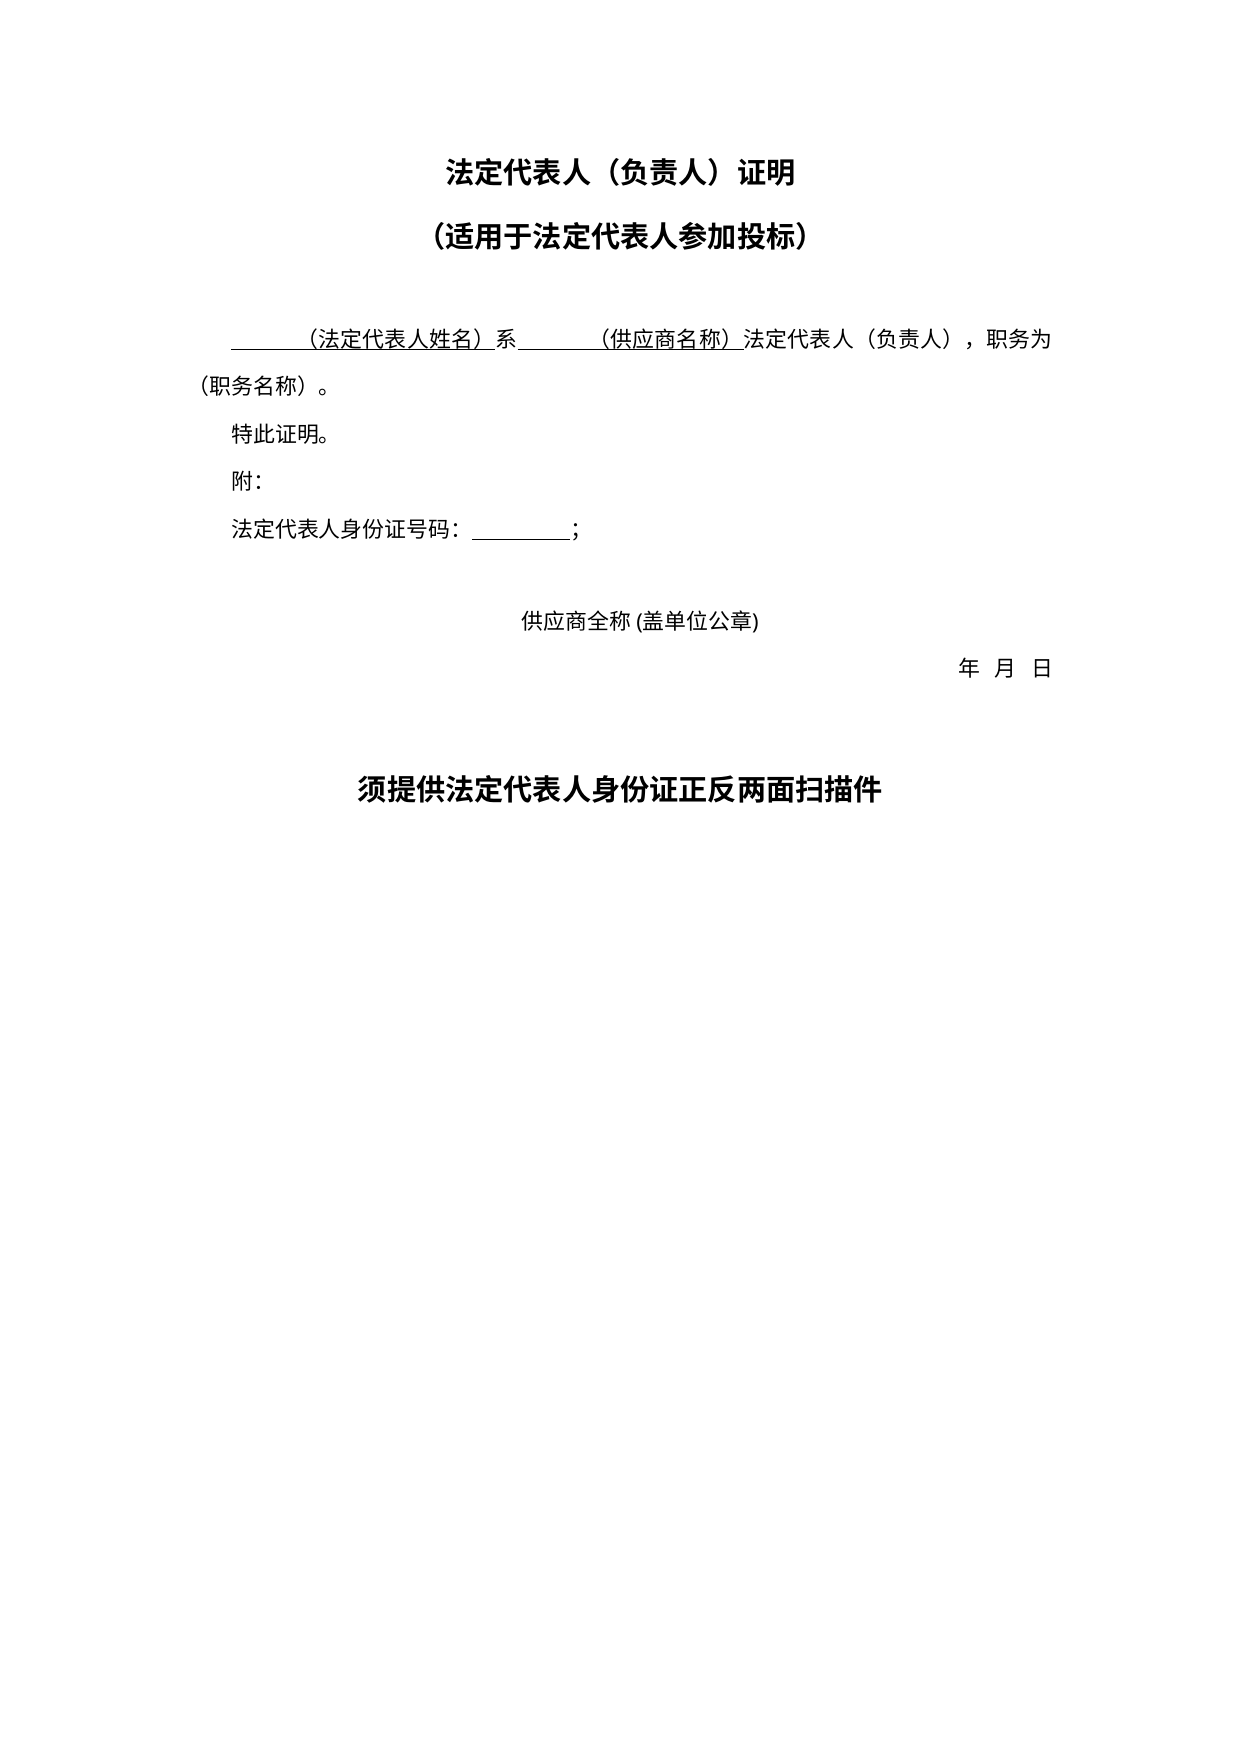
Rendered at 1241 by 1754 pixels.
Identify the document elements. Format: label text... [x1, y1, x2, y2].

text 供应商全称 (盖单位公章) [187, 604, 1053, 636]
text （适用于法定代表人参加投标） [187, 213, 1053, 256]
text 年 月 日 [187, 651, 1053, 683]
text 特此证明。 [187, 417, 1053, 448]
text （法定代表人姓名）系 （供应商名称）法定代表人（负责人），职务为 （职务名称）。 [187, 322, 1053, 401]
text 法定代表人身份证号码： ； [187, 512, 1053, 543]
text 法定代表人（负责人）证明 [187, 150, 1053, 192]
text 附： [187, 464, 1053, 496]
text 须提供法定代表人身份证正反两面扫描件 [187, 767, 1053, 809]
